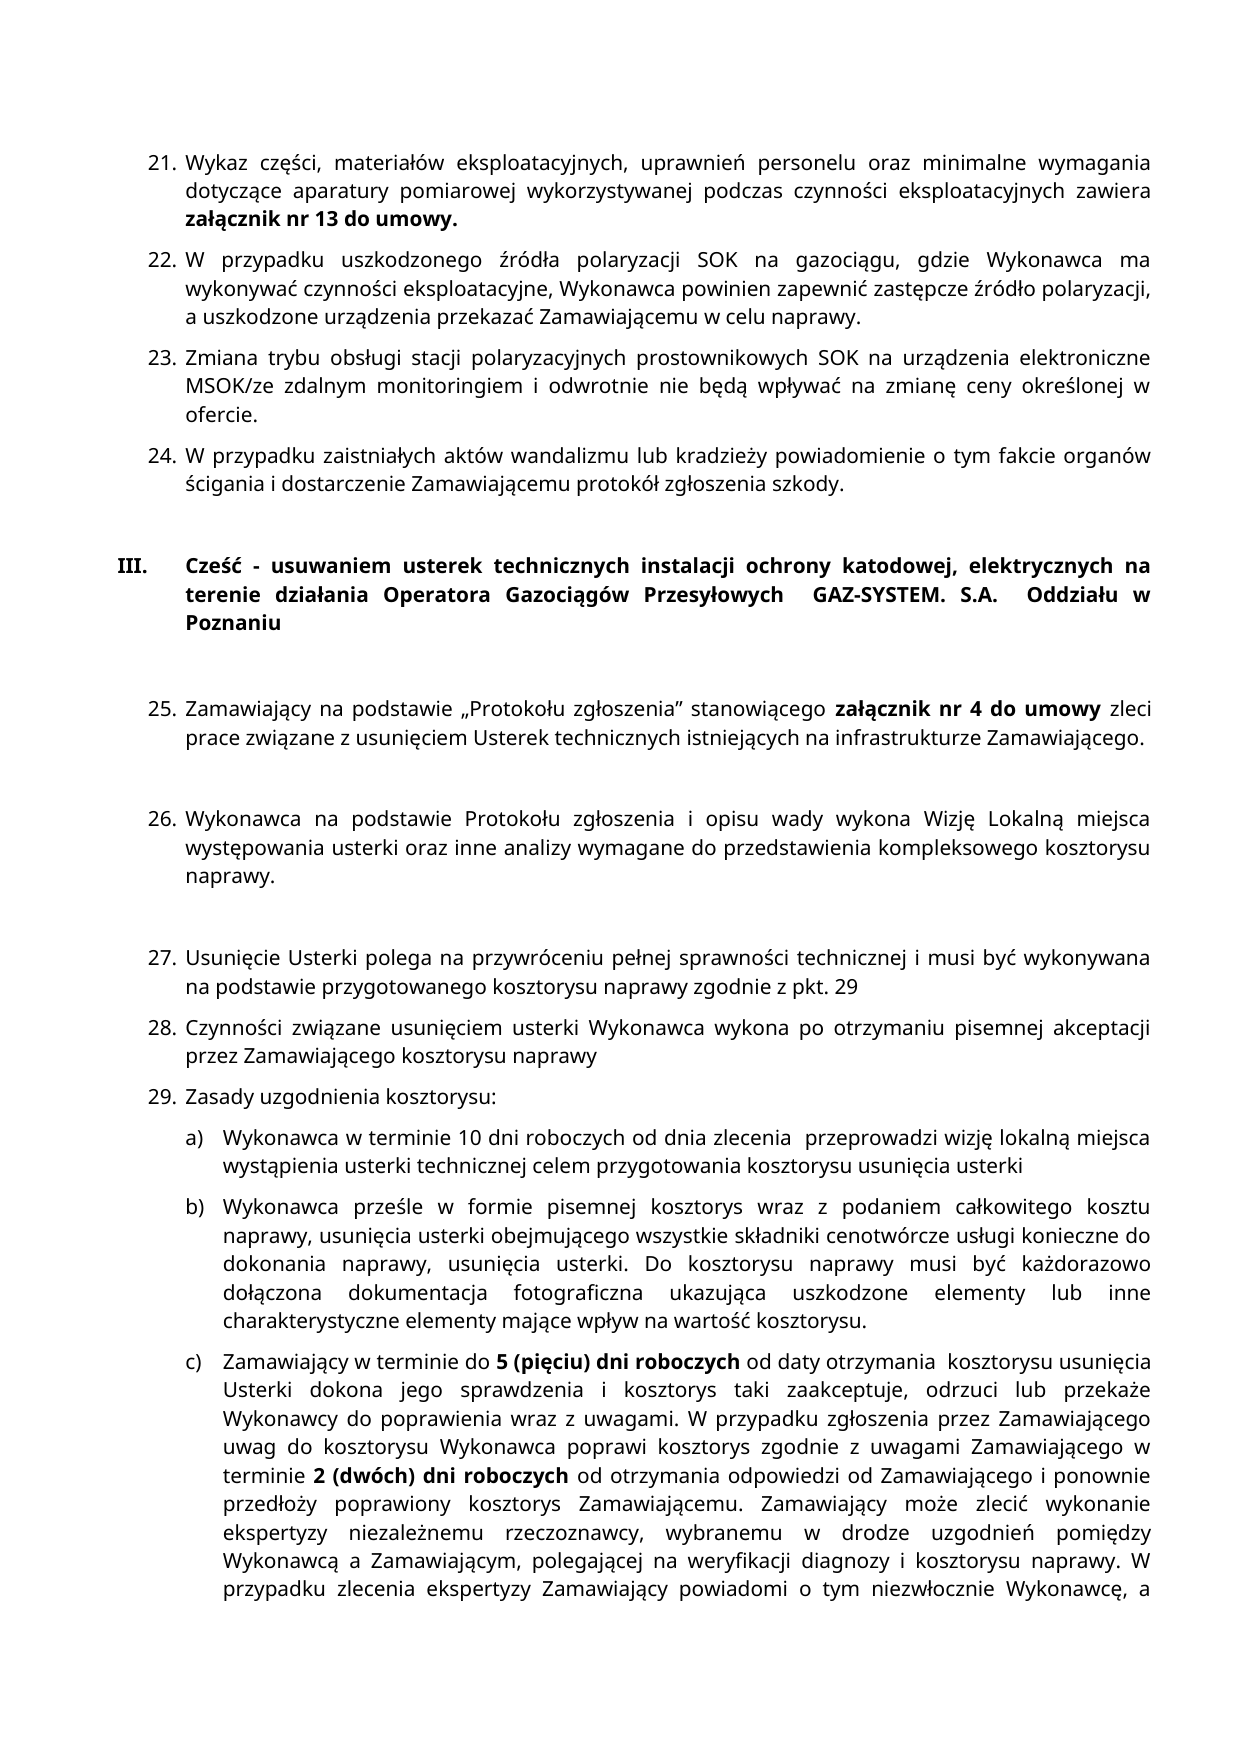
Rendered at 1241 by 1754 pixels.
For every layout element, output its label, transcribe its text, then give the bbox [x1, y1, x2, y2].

list Zasady uzgodnienia kosztorysu: [148, 1082, 1152, 1111]
list Wykonawca prześle w formie pisemnej kosztorys wraz z podaniem całkowitego kosztu naprawy, usunięcia usterki obejmującego wszystkie składniki cenotwórcze usługi konieczne do dokonania naprawy, usunięcia usterki. Do kosztorysu naprawy musi być każdorazowo dołączona dokumentacja fotograficzna ukazująca uszkodzone elementy lub inne charakterystyczne elementy mające wpływ na wartość kosztorysu. [185, 1192, 1152, 1334]
list Wykaz części, materiałów eksploatacyjnych, uprawnień personelu oraz minimalne wymagania dotyczące aparatury pomiarowej wykorzystywanej podczas czynności eksploatacyjnych zawiera załącznik nr 13 do umowy. [148, 148, 1152, 233]
list W przypadku uszkodzonego źródła polaryzacji SOK na gazociągu, gdzie Wykonawca ma wykonywać czynności eksploatacyjne, Wykonawca powinien zapewnić zastępcze źródło polaryzacji, a uszkodzone urządzenia przekazać Zamawiającemu w celu naprawy. [148, 245, 1152, 331]
list Zmiana trybu obsługi stacji polaryzacyjnych prostownikowych SOK na urządzenia elektroniczne MSOK/ze zdalnym monitoringiem i odwrotnie nie będą wpływać na zmianę ceny określonej w ofercie. [148, 343, 1152, 428]
list Cześć - usuwaniem usterek technicznych instalacji ochrony katodowej, elektrycznych na terenie działania Operatora Gazociągów Przesyłowych GAZ-SYSTEM. S.A. Oddziału w Poznaniu [148, 551, 1152, 637]
list Wykonawca w terminie 10 dni roboczych od dnia zlecenia przeprowadzi wizję lokalną miejsca wystąpienia usterki technicznej celem przygotowania kosztorysu usunięcia usterki [185, 1123, 1152, 1180]
list Czynności związane usunięciem usterki Wykonawca wykona po otrzymaniu pisemnej akceptacji przez Zamawiającego kosztorysu naprawy [148, 1013, 1152, 1069]
list Usunięcie Usterki polega na przywróceniu pełnej sprawności technicznej i musi być wykonywana na podstawie przygotowanego kosztorysu naprawy zgodnie z pkt. 29 [148, 943, 1152, 1000]
list Wykonawca na podstawie Protokołu zgłoszenia i opisu wady wykona Wizję Lokalną miejsca występowania usterki oraz inne analizy wymagane do przedstawienia kompleksowego kosztorysu naprawy. [148, 804, 1152, 890]
list W przypadku zaistniałych aktów wandalizmu lub kradzieży powiadomienie o tym fakcie organów ścigania i dostarczenie Zamawiającemu protokół zgłoszenia szkody. [148, 441, 1152, 498]
list Zamawiający na podstawie „Protokołu zgłoszenia” stanowiącego załącznik nr 4 do umowy zleci prace związane z usunięciem Usterek technicznych istniejących na infrastrukturze Zamawiającego. [148, 694, 1152, 751]
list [185, 1347, 1152, 1603]
